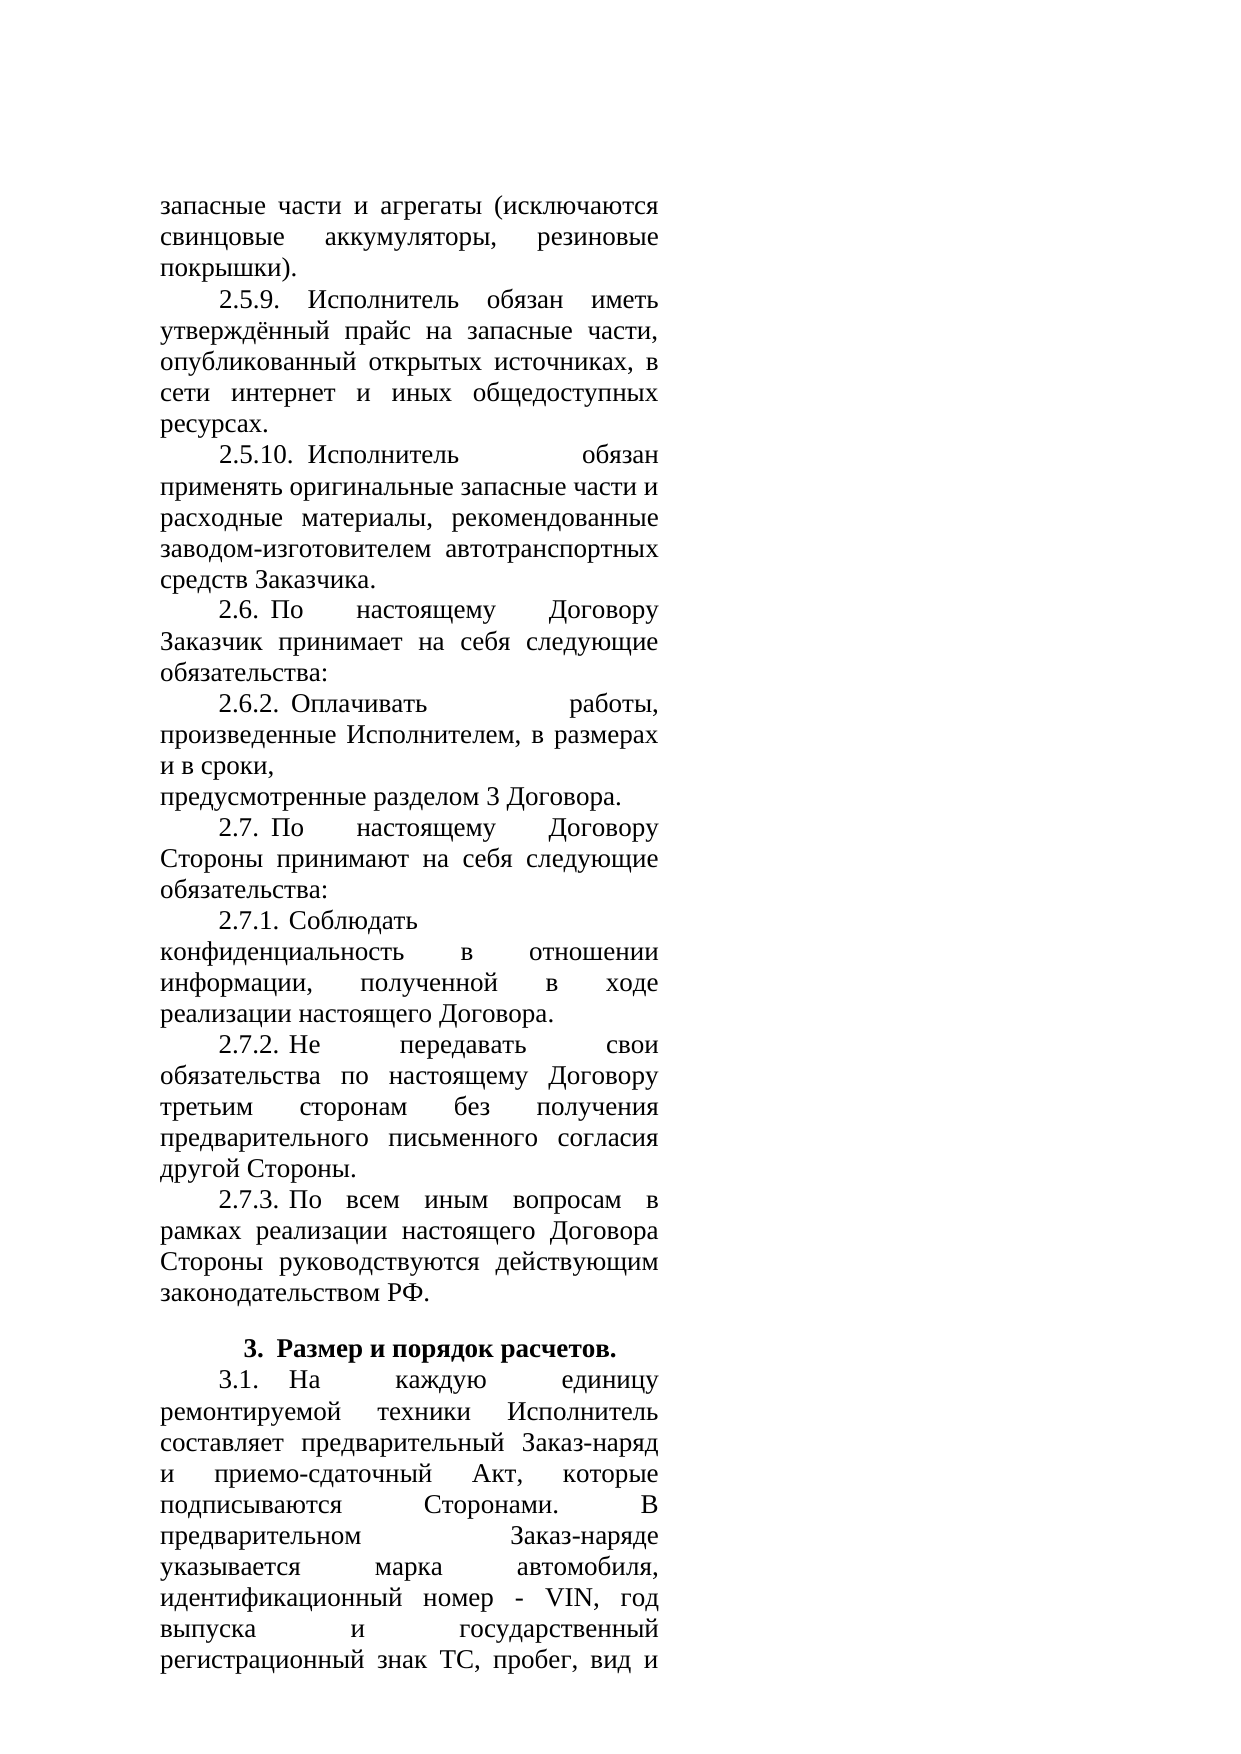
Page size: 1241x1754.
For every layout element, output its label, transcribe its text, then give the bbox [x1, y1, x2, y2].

list Исполнитель обязан применять оригинальные запасные части и расходные материалы, рекомендованные заводом-изготовителем автотранспортных средств Заказчика. [160, 438, 659, 594]
list По настоящему Договору Заказчик принимает на себя следующие обязательства: [160, 594, 659, 687]
subtitle Размер и порядок расчетов. [243, 1333, 659, 1364]
list По всем иным вопросам в рамках реализации настоящего Договора Стороны руководствуются действующим законодательством РФ. [160, 1184, 659, 1308]
list Исполнитель обязан иметь утверждённый прайс на запасные части, опубликованный открытых источниках, в сети интернет и иных общедоступных ресурсах. [160, 283, 659, 438]
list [160, 1364, 659, 1674]
list Не передавать свои обязательства по настоящему Договору третьим сторонам без получения предварительного письменного согласия другой Стороны. [160, 1029, 659, 1184]
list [160, 189, 659, 283]
list Оплачивать работы, произведенные Исполнителем, в размерах и в сроки, [160, 687, 659, 780]
list По настоящему Договору Стороны принимают на себя следующие обязательства: [160, 811, 659, 904]
text предусмотренные разделом 3 Договора. [160, 780, 659, 811]
list Соблюдать конфиденциальность в отношении информации, полученной в ходе реализации настоящего Договора. [160, 904, 659, 1029]
